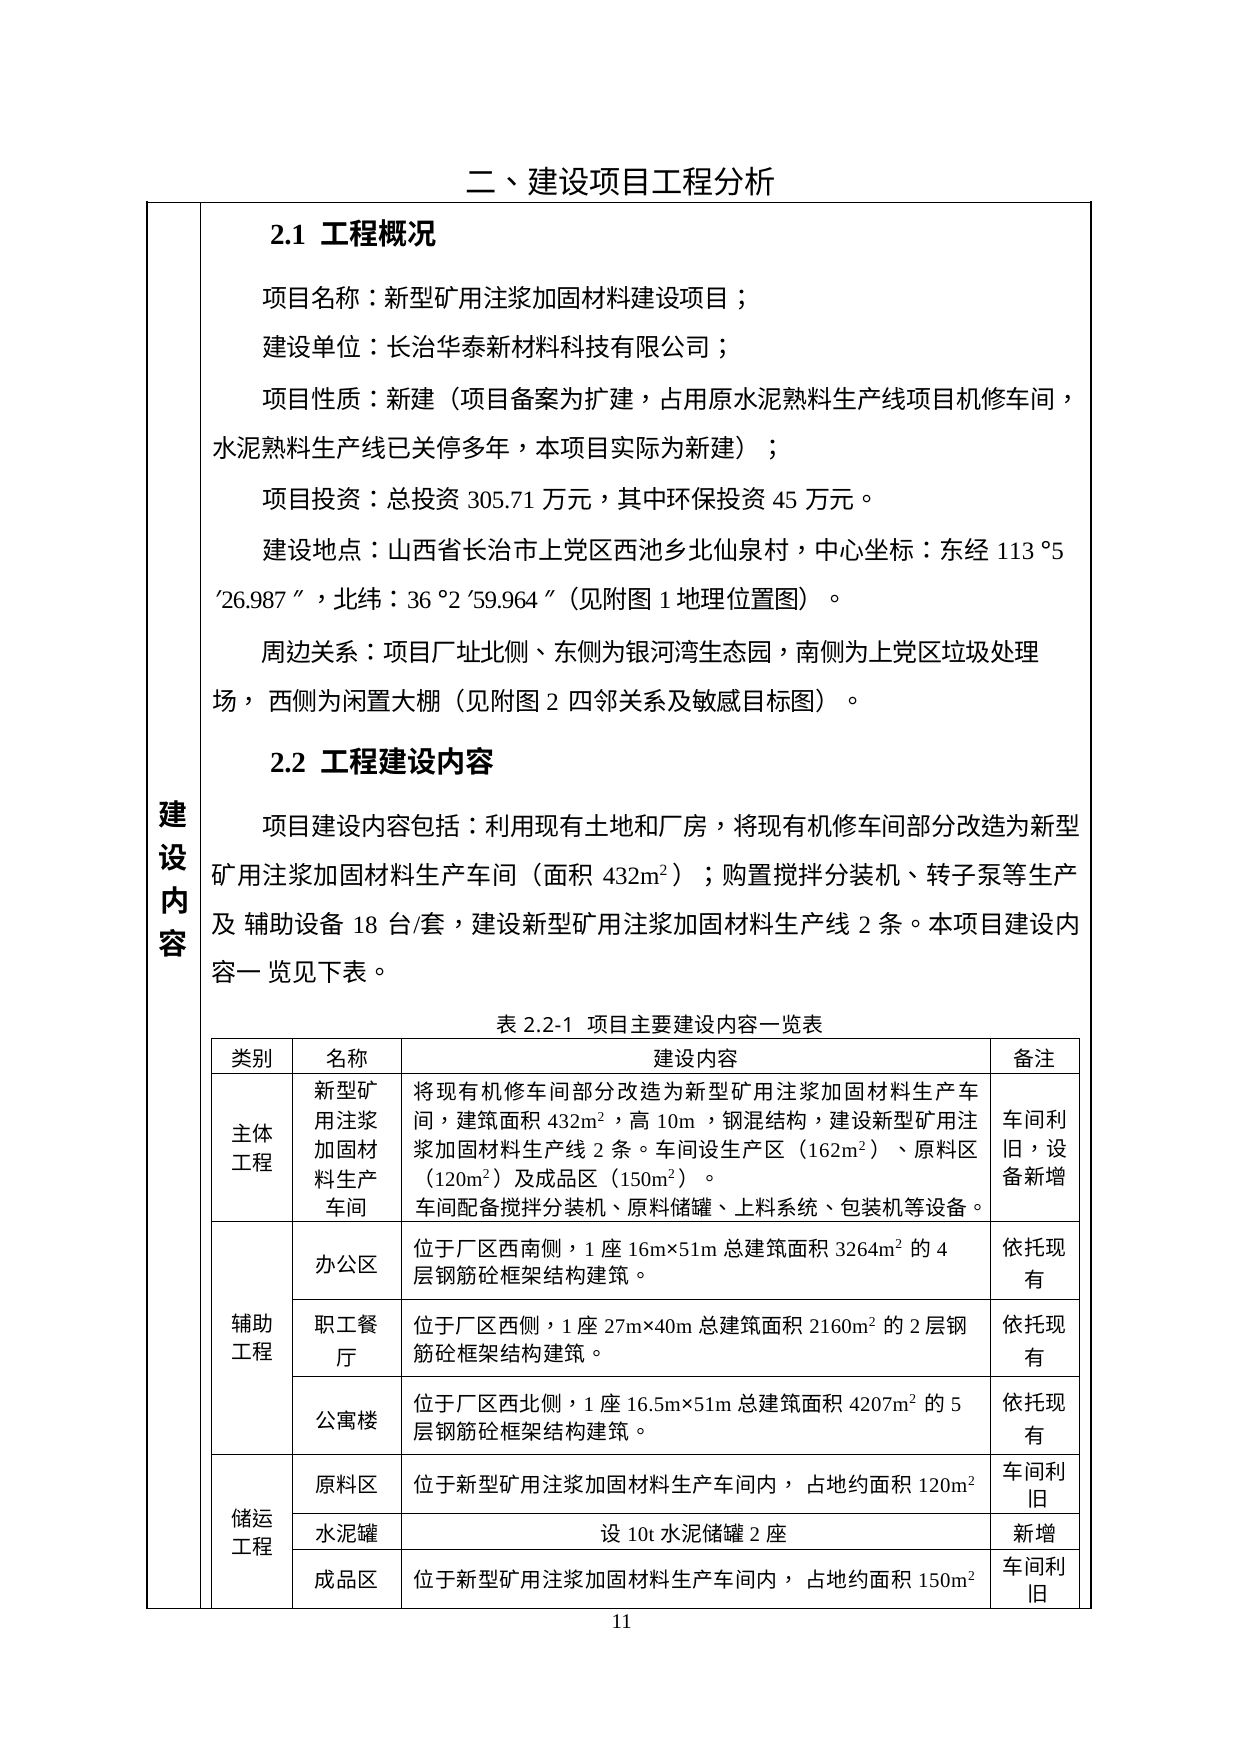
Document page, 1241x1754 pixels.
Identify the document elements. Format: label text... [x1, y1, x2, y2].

text 二、建设项目工程分析 [465, 164, 1093, 201]
table_header 2.1 工程概况 项目名称：新型矿用注浆加固材料建设项目； 建设单位：长治华泰新材料科技有限公司； 项目性质：新建（项目备案为扩建，占用原水泥熟料生产线项目机修车间， 水泥熟料生产线已关停多年，本项目实际为新建）； 项目投资：总投资 305.71 万元，其中环保投资 45 万元。 建设地点：山西省长治市上党区西池乡北仙泉村，中心坐标：东经 113 °5 ′26.987 ″ ，北纬：36 °2 ′59.964 ″（见附图 1 地理位置图）。 周边关系：项目厂址北侧、东侧为银河湾生态园，南侧为上党区垃圾处理场， 西侧为闲置大棚（见附图 2 四邻关系及敏感目标图）。 2.2 工程建设内容 项目建设内容包括：利用现有土地和厂房，将现有机修车间部分改造为新型 矿用注浆加固材料生产车间（面积 432m2 ）；购置搅拌分装机、转子泵等生产及 辅助设备 18 台/套，建设新型矿用注浆加固材料生产线 2 条。本项目建设内容一 览见下表。 表 2.2-1 项目主要建设内容一览表 [201, 203, 1090, 1607]
table_header 建 设 内 容 [148, 203, 200, 1607]
